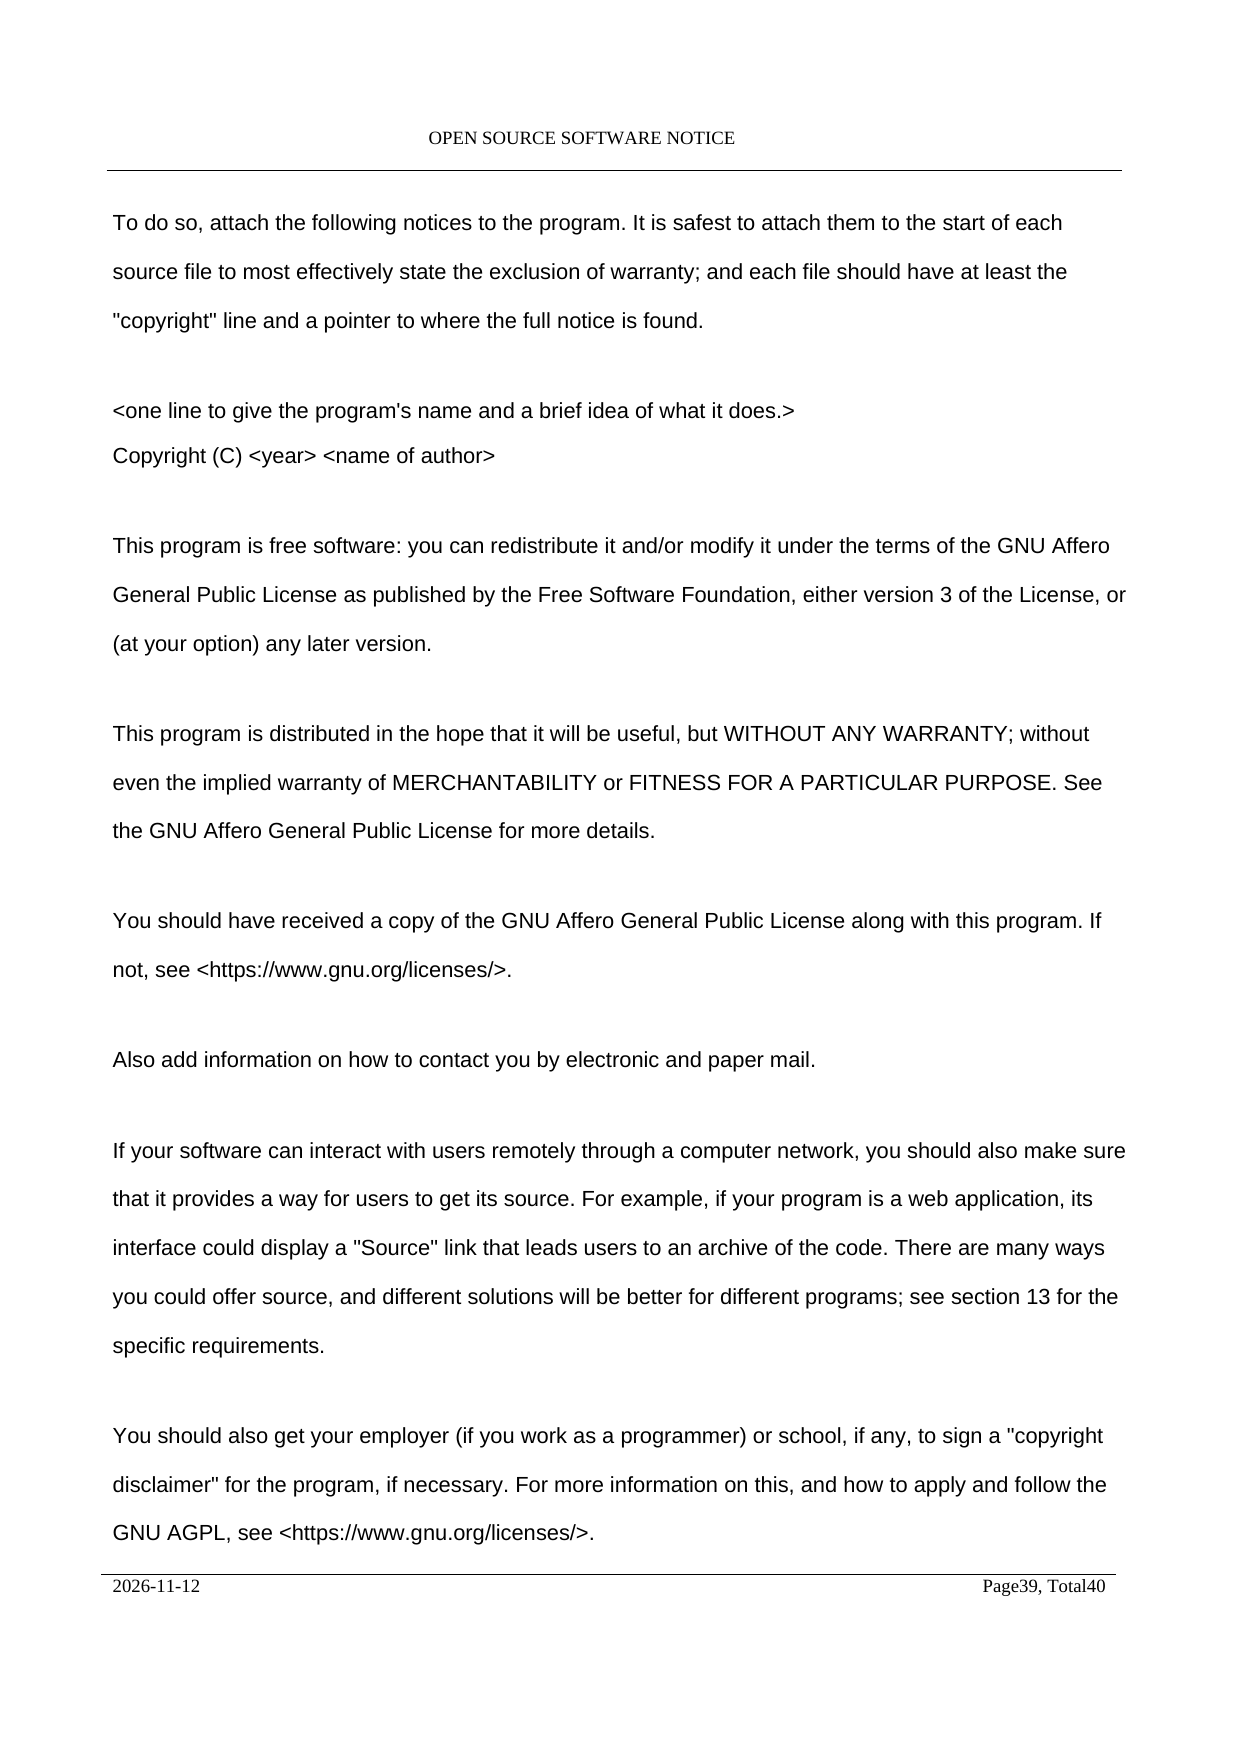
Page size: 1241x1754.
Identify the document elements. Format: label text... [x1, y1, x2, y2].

text To do so, attach the following notices to the program. It is safest to attach them to the start of each source file to most effectively state the exclusion of warranty; and each file should have at least the "copyright" line and a pointer to where the full notice is found. [112, 206, 1128, 336]
text You should also get your employer (if you work as a programmer) or school, if any, to sign a "copyright disclaimer" for the program, if necessary. For more information on this, and how to apply and follow the GNU AGPL, see <https://www.gnu.org/licenses/>. [112, 1419, 1128, 1549]
text <one line to give the program's name and a brief idea of what it does.> [112, 394, 1128, 427]
text If your software can interact with users remotely through a computer network, you should also make sure that it provides a way for users to get its source. For example, if your program is a web application, its interface could display a "Source" link that leads users to an archive of the code. There are many ways you could offer source, and different solutions will be better for different programs; see section 13 for the specific requirements. [112, 1134, 1128, 1361]
text This program is free software: you can redistribute it and/or modify it under the terms of the GNU Affero General Public License as published by the Free Software Foundation, either version 3 of the License, or (at your option) any later version. [112, 529, 1128, 659]
text You should have received a copy of the GNU Affero General Public License along with this program. If not, see <https://www.gnu.org/licenses/>. [112, 905, 1128, 986]
text Also add information on how to contact you by electronic and paper mail. [112, 1044, 1128, 1076]
text Copyright (C) <year> <name of author> [112, 439, 1128, 472]
text This program is distributed in the hope that it will be useful, but WITHOUT ANY WARRANTY; without even the implied warranty of MERCHANTABILITY or FITNESS FOR A PARTICULAR PURPOSE. See the GNU Affero General Public License for more details. [112, 717, 1128, 847]
